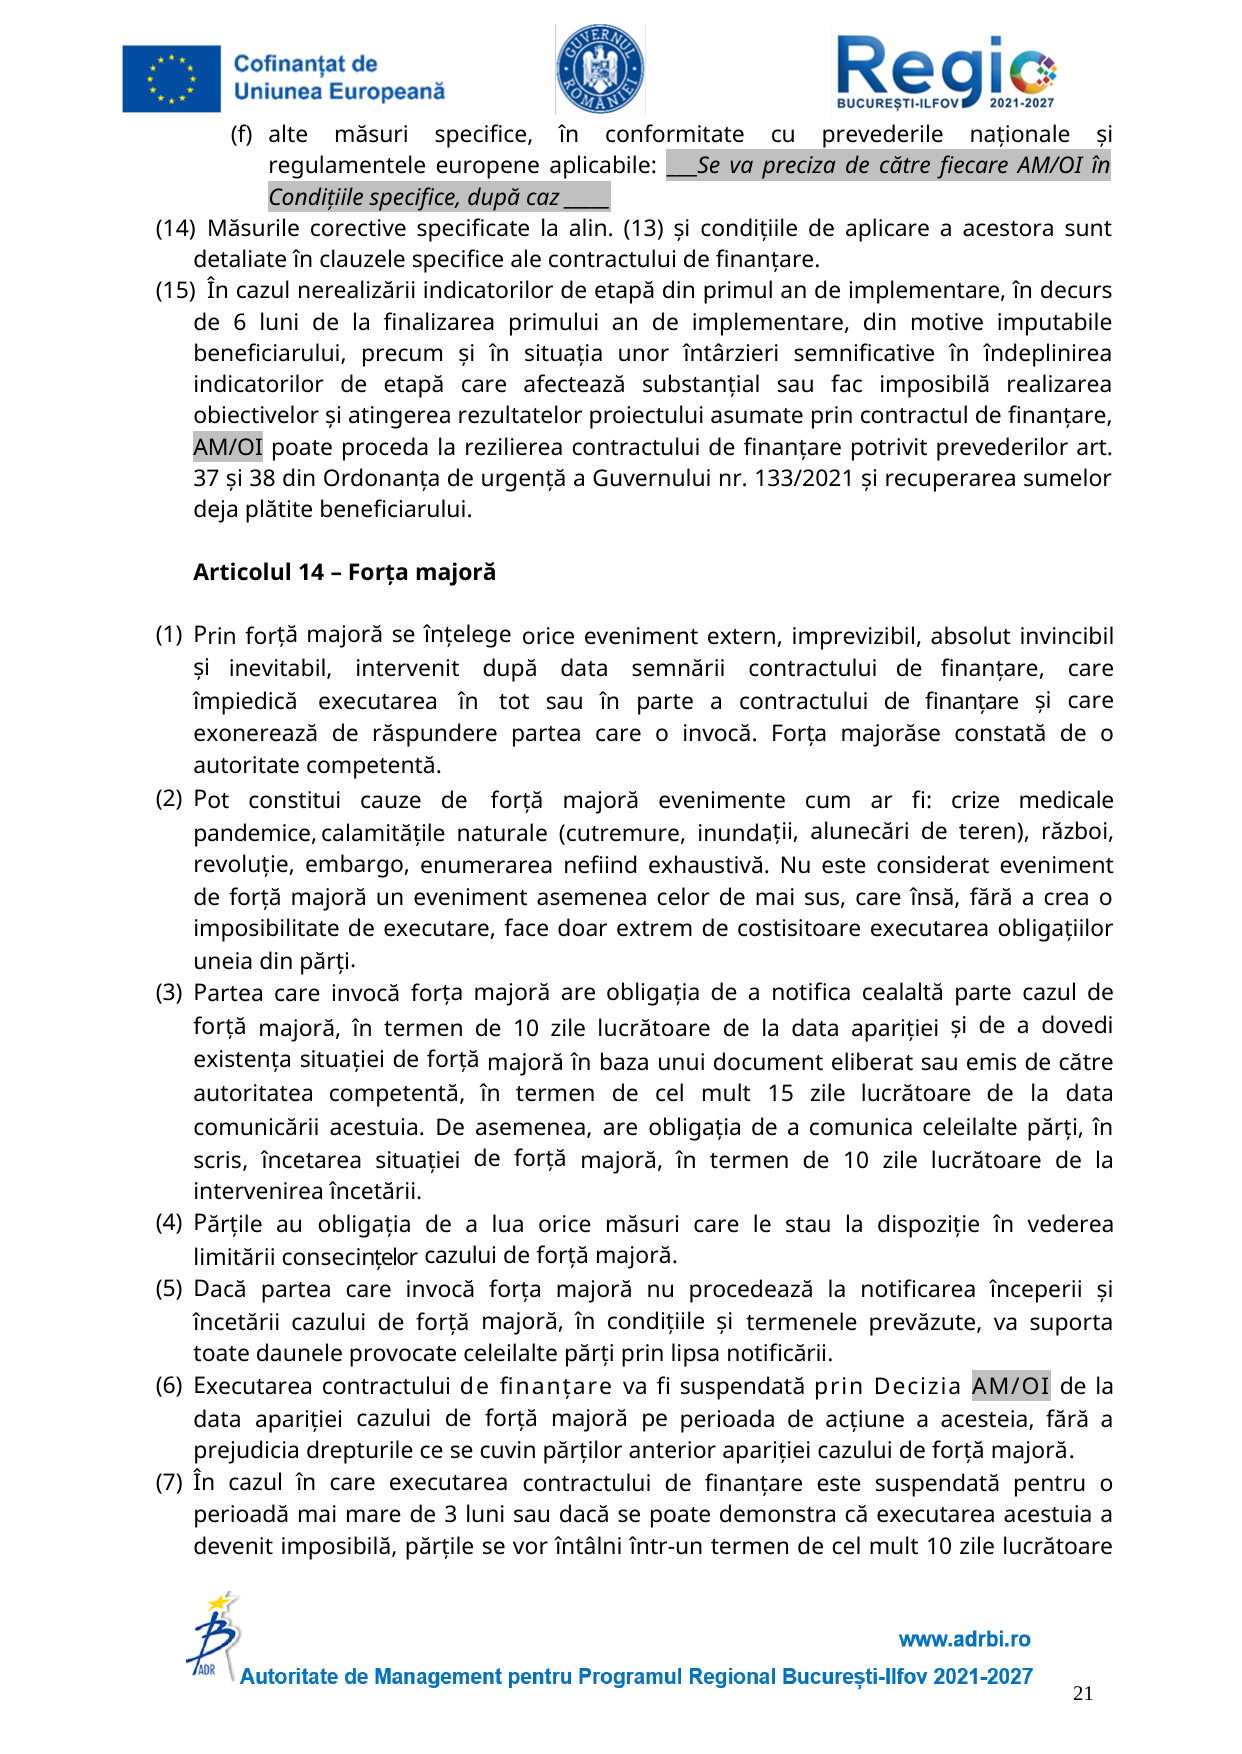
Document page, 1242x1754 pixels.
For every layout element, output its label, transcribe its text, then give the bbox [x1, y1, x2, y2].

list Prin forță majoră se înțelege orice eveniment extern, imprevizibil, absolut invincibil și inevitabil, intervenit după data semnării contractului de finanțare, care împiedică executarea în tot sau în parte a contractului de finanțare și care exonerează de răspundere partea care o invocă. Forța majorăse constată de o autoritate competentă. [156, 618, 1114, 782]
list Executarea contractului de finanțare va fi suspendată prin Decizia AM/OI de la data apariției cazului de forță majoră pe perioada de acțiune a acesteia, fără a prejudicia drepturile ce se cuvin părților anterior apariției cazului de forță majoră. [156, 1369, 1114, 1466]
list Dacă partea care invocă forța majoră nu procedează la notificarea începerii și încetării cazului de forță majoră, în condițiile și termenele prevăzute, va suporta toate daunele provocate celeilalte părți prin lipsa notificării. [156, 1272, 1114, 1369]
picture [118, 24, 1060, 118]
list Pot constitui cauze de forță majoră evenimente cum ar fi: crize medicale pandemice,calamitățile naturale (cutremure, inundații, alunecări de teren), război, revoluție, embargo, enumerarea nefiind exhaustivă. Nu este considerat eveniment de forță majoră un eveniment asemenea celor de mai sus, care însă, fără a crea o imposibilitate de executare, face doar extrem de costisitoare executarea obligațiilor uneia din părți. [156, 782, 1114, 976]
list Măsurile corective specificate la alin. (13) și condițiile de aplicare a acestora sunt detaliate în clauzele specifice ale contractului de finanțare. [156, 212, 1114, 274]
text Articolul 14 – Forța majoră [118, 556, 1122, 587]
picture [146, 1589, 1073, 1701]
list Partea care invocă forța majoră are obligația de a notifica cealaltă parte cazul de forță majoră, în termen de 10 zile lucrătoare de la data apariției și de a dovedi existența situației de forță majoră în baza unui document eliberat sau emis de către autoritatea competentă, în termen de cel mult 15 zile lucrătoare de la data comunicării acestuia. De asemenea, are obligația de a comunica celeilalte părți, în scris, încetarea situației de forță majoră, în termen de 10 zile lucrătoare de la intervenirea încetării. [156, 976, 1114, 1206]
list alte măsuri specifice, în conformitate cu prevederile naționale și regulamentele europene aplicabile: ___Se va preciza de către fiecare AM/OI în Condițiile specifice, după caz _____ [231, 118, 1114, 212]
list În cazul nerealizării indicatorilor de etapă din primul an de implementare, în decurs de 6 luni de la finalizarea primului an de implementare, din motive imputabile beneficiarului, precum și în situația unor întârzieri semnificative în îndeplinirea indicatorilor de etapă care afectează substanțial sau fac imposibilă realizarea obiectivelor și atingerea rezultatelor proiectului asumate prin contractul de finanțare, AM/OI poate proceda la rezilierea contractului de finanțare potrivit prevederilor art. 37 și 38 din Ordonanța de urgență a Guvernului nr. 133/2021 și recuperarea sumelor deja plătite beneficiarului. [156, 274, 1114, 524]
list Părțile au obligația de a lua orice măsuri care le stau la dispoziție în vederea limitării consecințelor cazului de forță majoră. [156, 1206, 1114, 1272]
